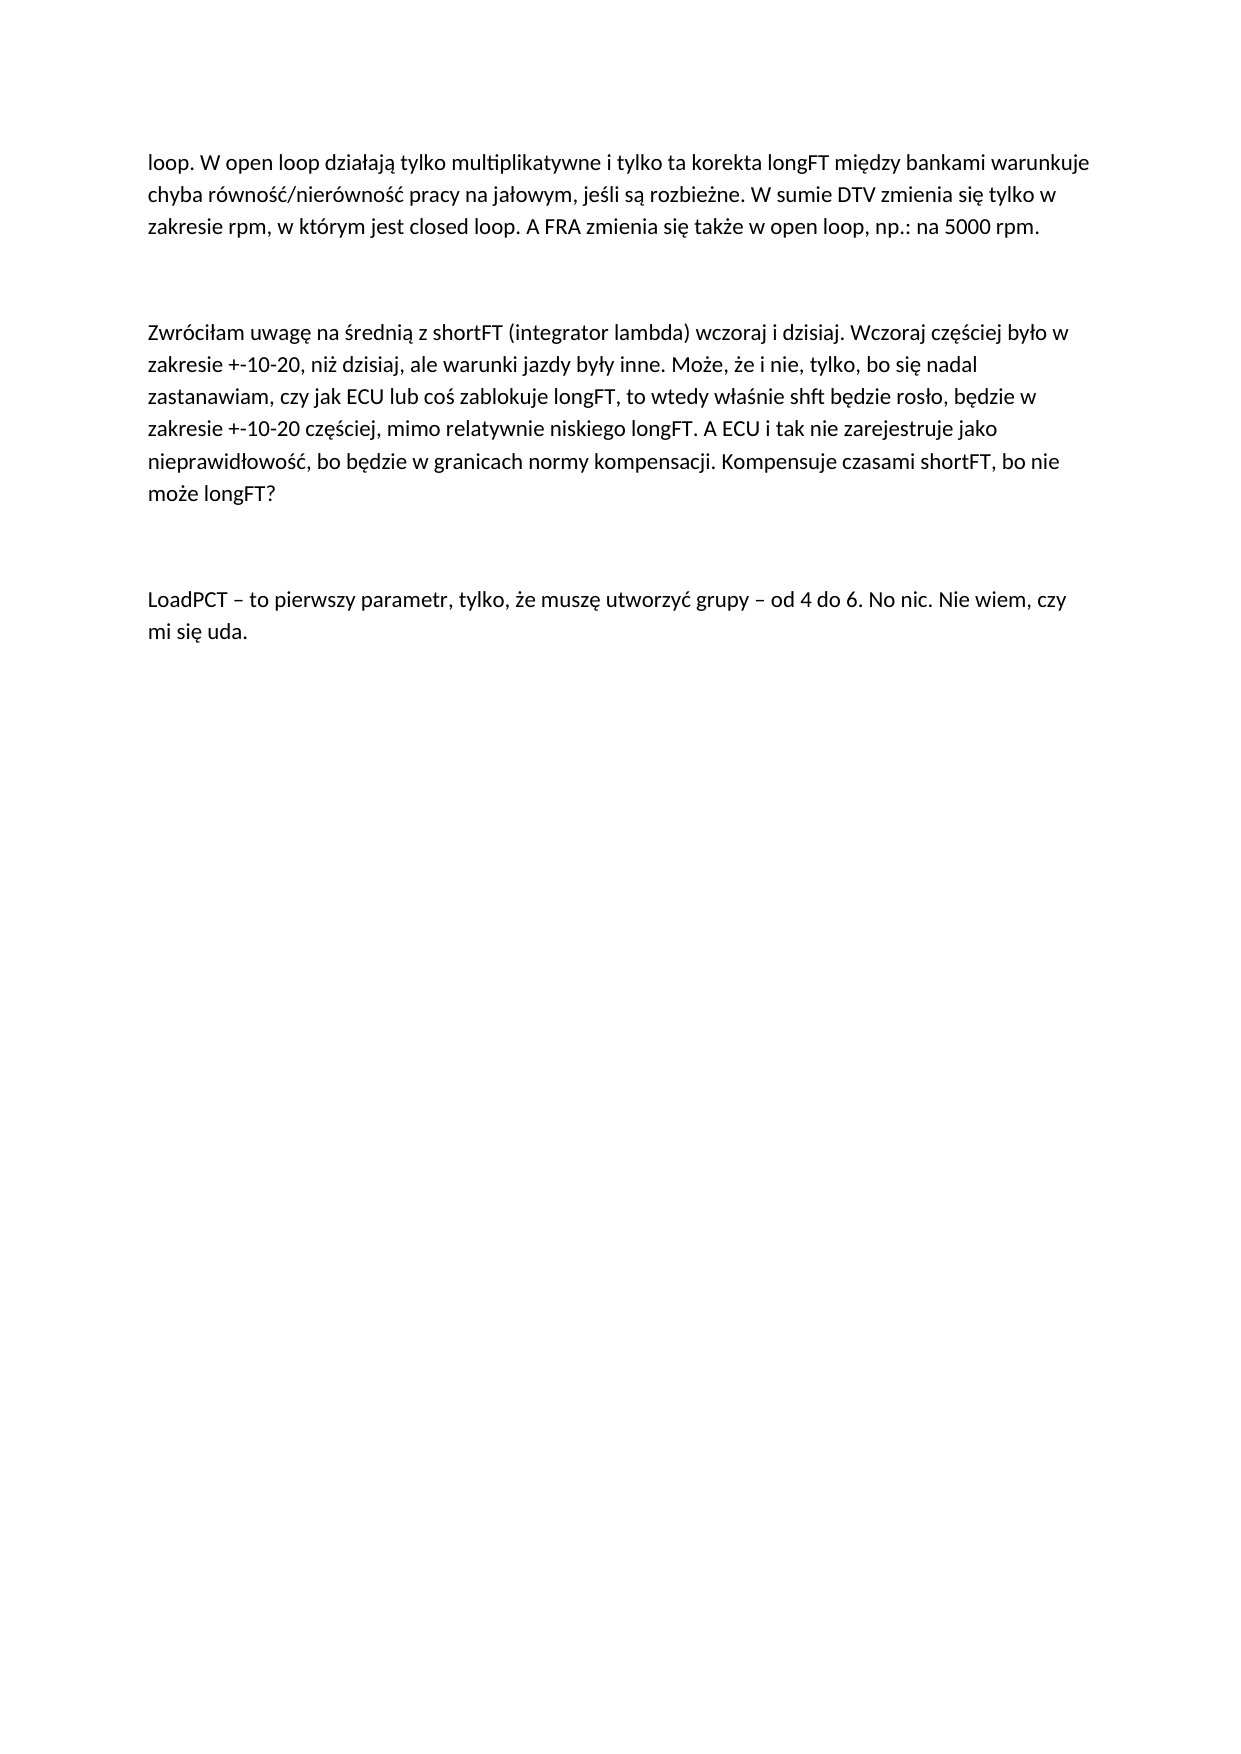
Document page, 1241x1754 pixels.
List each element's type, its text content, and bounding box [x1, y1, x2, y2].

text Zwróciłam uwagę na średnią z shortFT (integrator lambda) wczoraj i dzisiaj. Wczoraj częściej było w zakresie +-10-20, niż dzisiaj, ale warunki jazdy były inne. Może, że i nie, tylko, bo się nadal zastanawiam, czy jak ECU lub coś zablokuje longFT, to wtedy właśnie shft będzie rosło, będzie w zakresie +-10-20 częściej, mimo relatywnie niskiego longFT. A ECU i tak nie zarejestruje jako nieprawidłowość, bo będzie w granicach normy kompensacji. Kompensuje czasami shortFT, bo nie może longFT? [148, 318, 1093, 507]
text LoadPCT – to pierwszy parametr, tylko, że muszę utworzyć grupy – od 4 do 6. No nic. Nie wiem, czy mi się uda. [148, 585, 1093, 645]
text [148, 148, 1093, 240]
